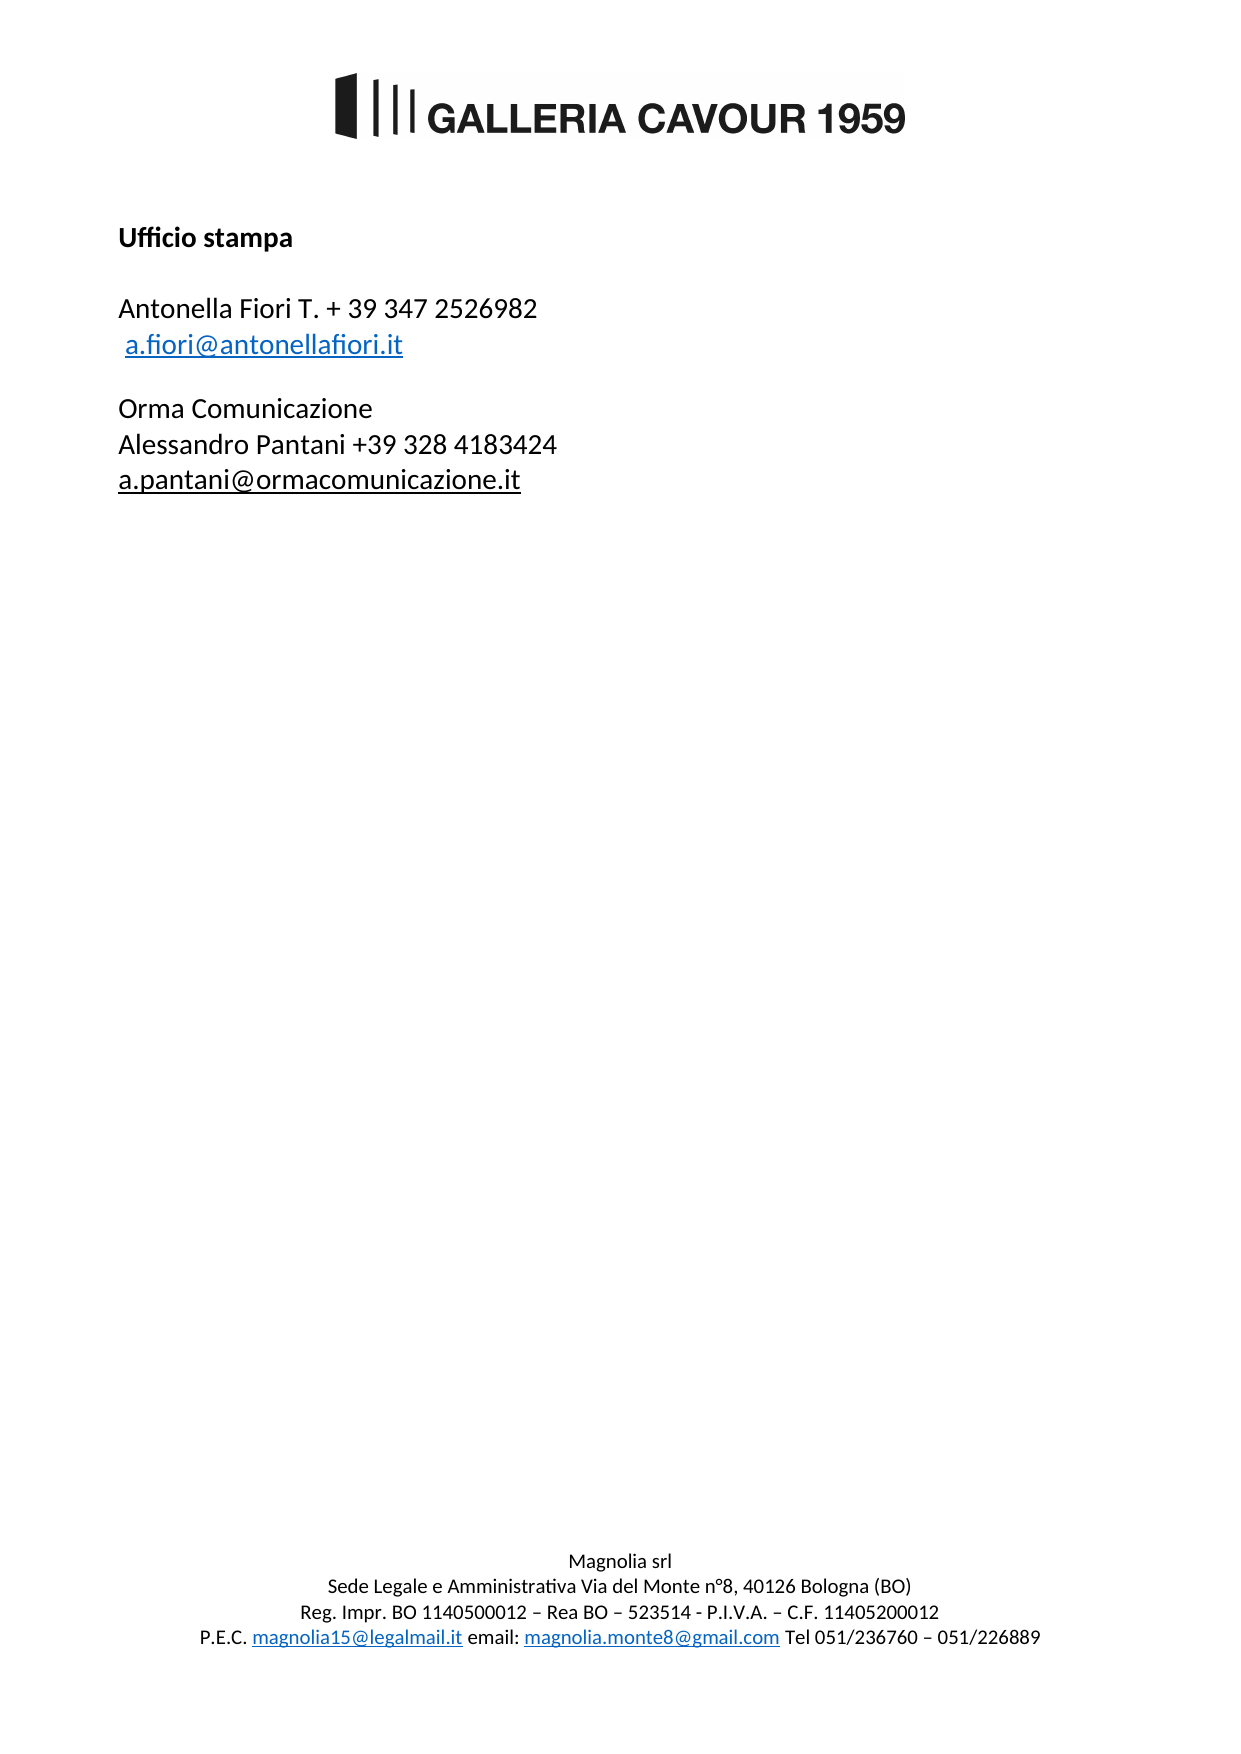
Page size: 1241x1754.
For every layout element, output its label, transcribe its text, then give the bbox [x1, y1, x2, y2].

picture [335, 73, 905, 139]
text Antonella Fiori T. + 39 347 2526982 [118, 290, 1134, 326]
text Orma Comunicazione [118, 390, 1134, 426]
text a.pantani@ormacomunicazione.it [118, 461, 1134, 497]
text Alessandro Pantani +39 328 4183424 [118, 426, 1134, 461]
text Ufficio stampa [118, 219, 1122, 254]
text a.fiori@antonellafiori.it [118, 326, 1134, 361]
